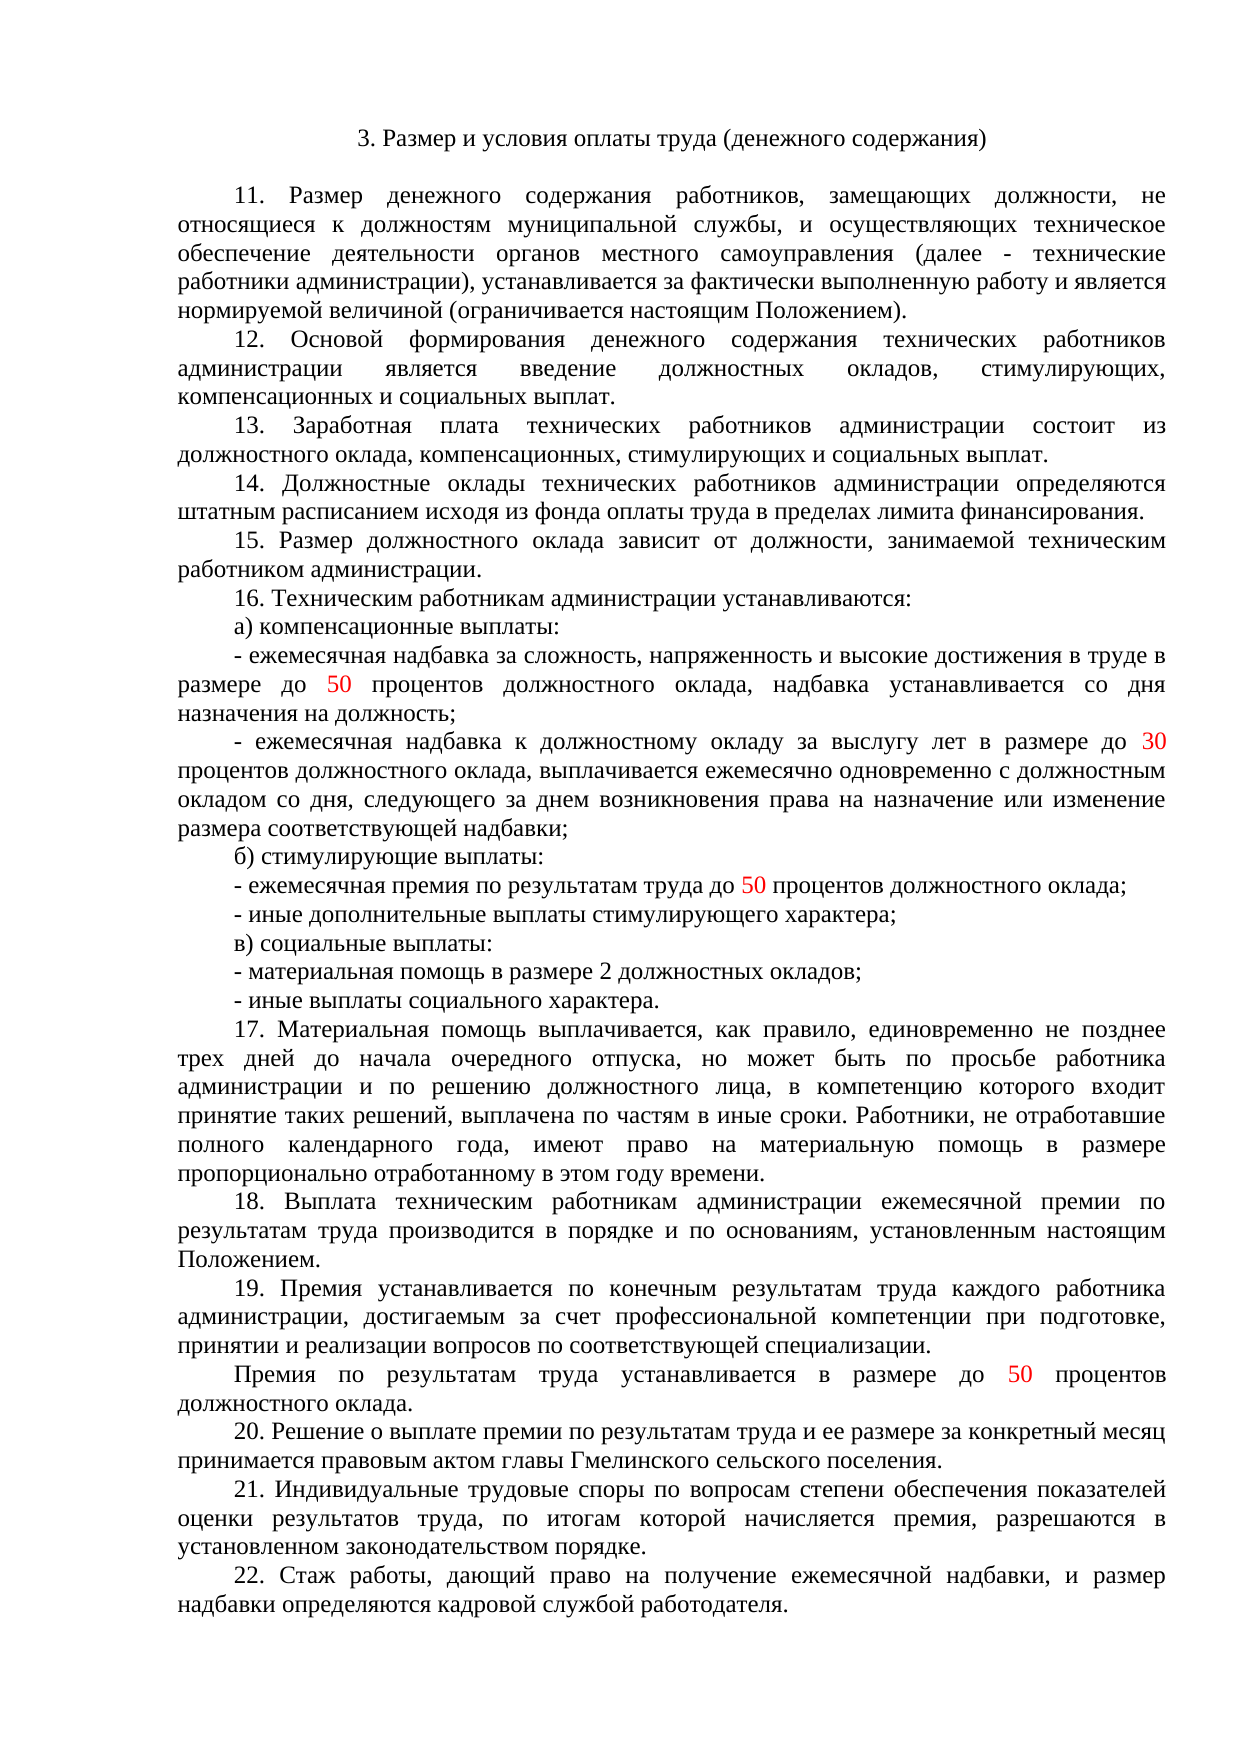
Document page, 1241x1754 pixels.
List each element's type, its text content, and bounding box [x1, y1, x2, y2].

text 12. Основой формирования денежного содержания технических работников администрации является введение должностных окладов, стимулирующих, компенсационных и социальных выплат. [177, 324, 1167, 410]
text - иные выплаты социального характера. [177, 985, 1167, 1014]
text 13. Заработная плата технических работников администрации состоит из должностного оклада, компенсационных, стимулирующих и социальных выплат. [177, 410, 1167, 468]
text 3. Размер и условия оплаты труда (денежного содержания) [177, 123, 1167, 151]
text 11. Размер денежного содержания работников, замещающих должности, не относящиеся к должностям муниципальной службы, и осуществляющих техническое обеспечение деятельности органов местного самоуправления (далее - технические работники администрации), устанавливается за фактически выполненную работу и является нормируемой величиной (ограничивается настоящим Положением). [177, 180, 1167, 324]
text 14. Должностные оклады технических работников администрации определяются штатным расписанием исходя из фонда оплаты труда в пределах лимита финансирования. [177, 468, 1167, 525]
text 21. Индивидуальные трудовые споры по вопросам степени обеспечения показателей оценки результатов труда, по итогам которой начисляется премия, разрешаются в установленном законодательством порядке. [177, 1474, 1167, 1560]
text 22. Стаж работы, дающий право на получение ежемесячной надбавки, и размер надбавки определяются кадровой службой работодателя. [177, 1560, 1167, 1618]
text Премия по результатам труда устанавливается в размере до 50 процентов должностного оклада. [177, 1359, 1167, 1416]
text - материальная помощь в размере 2 должностных окладов; [177, 956, 1167, 985]
text б) стимулирующие выплаты: [177, 841, 1167, 870]
text 17. Материальная помощь выплачивается, как правило, единовременно не позднее трех дней до начала очередного отпуска, но может быть по просьбе работника администрации и по решению должностного лица, в компетенцию которого входит принятие таких решений, выплачена по частям в иные сроки. Работники, не отработавшие полного календарного года, имеют право на материальную помощь в размере пропорционально отработанному в этом году времени. [177, 1014, 1167, 1186]
text 18. Выплата техническим работникам администрации ежемесячной премии по результатам труда производится в порядке и по основаниям, установленным настоящим Положением. [177, 1186, 1167, 1273]
text 20. Решение о выплате премии по результатам труда и ее размере за конкретный месяц принимается правовым актом главы Гмелинского сельского поселения. [177, 1416, 1167, 1474]
text - иные дополнительные выплаты стимулирующего характера; [177, 899, 1167, 928]
text а) компенсационные выплаты: [177, 611, 1167, 640]
text 19. Премия устанавливается по конечным результатам труда каждого работника администрации, достигаемым за счет профессиональной компетенции при подготовке, принятии и реализации вопросов по соответствующей специализации. [177, 1273, 1167, 1359]
text в) социальные выплаты: [177, 928, 1167, 956]
text 16. Техническим работникам администрации устанавливаются: [177, 583, 1167, 611]
text - ежемесячная надбавка за сложность, напряженность и высокие достижения в труде в размере до 50 процентов должностного оклада, надбавка устанавливается со дня назначения на должность; [177, 640, 1167, 726]
text - ежемесячная надбавка к должностному окладу за выслугу лет в размере до 30 процентов должностного оклада, выплачивается ежемесячно одновременно с должностным окладом со дня, следующего за днем возникновения права на назначение или изменение размера соответствующей надбавки; [177, 726, 1167, 841]
text 15. Размер должностного оклада зависит от должности, занимаемой техническим работником администрации. [177, 525, 1167, 583]
text - ежемесячная премия по результатам труда до 50 процентов должностного оклада; [177, 870, 1167, 899]
